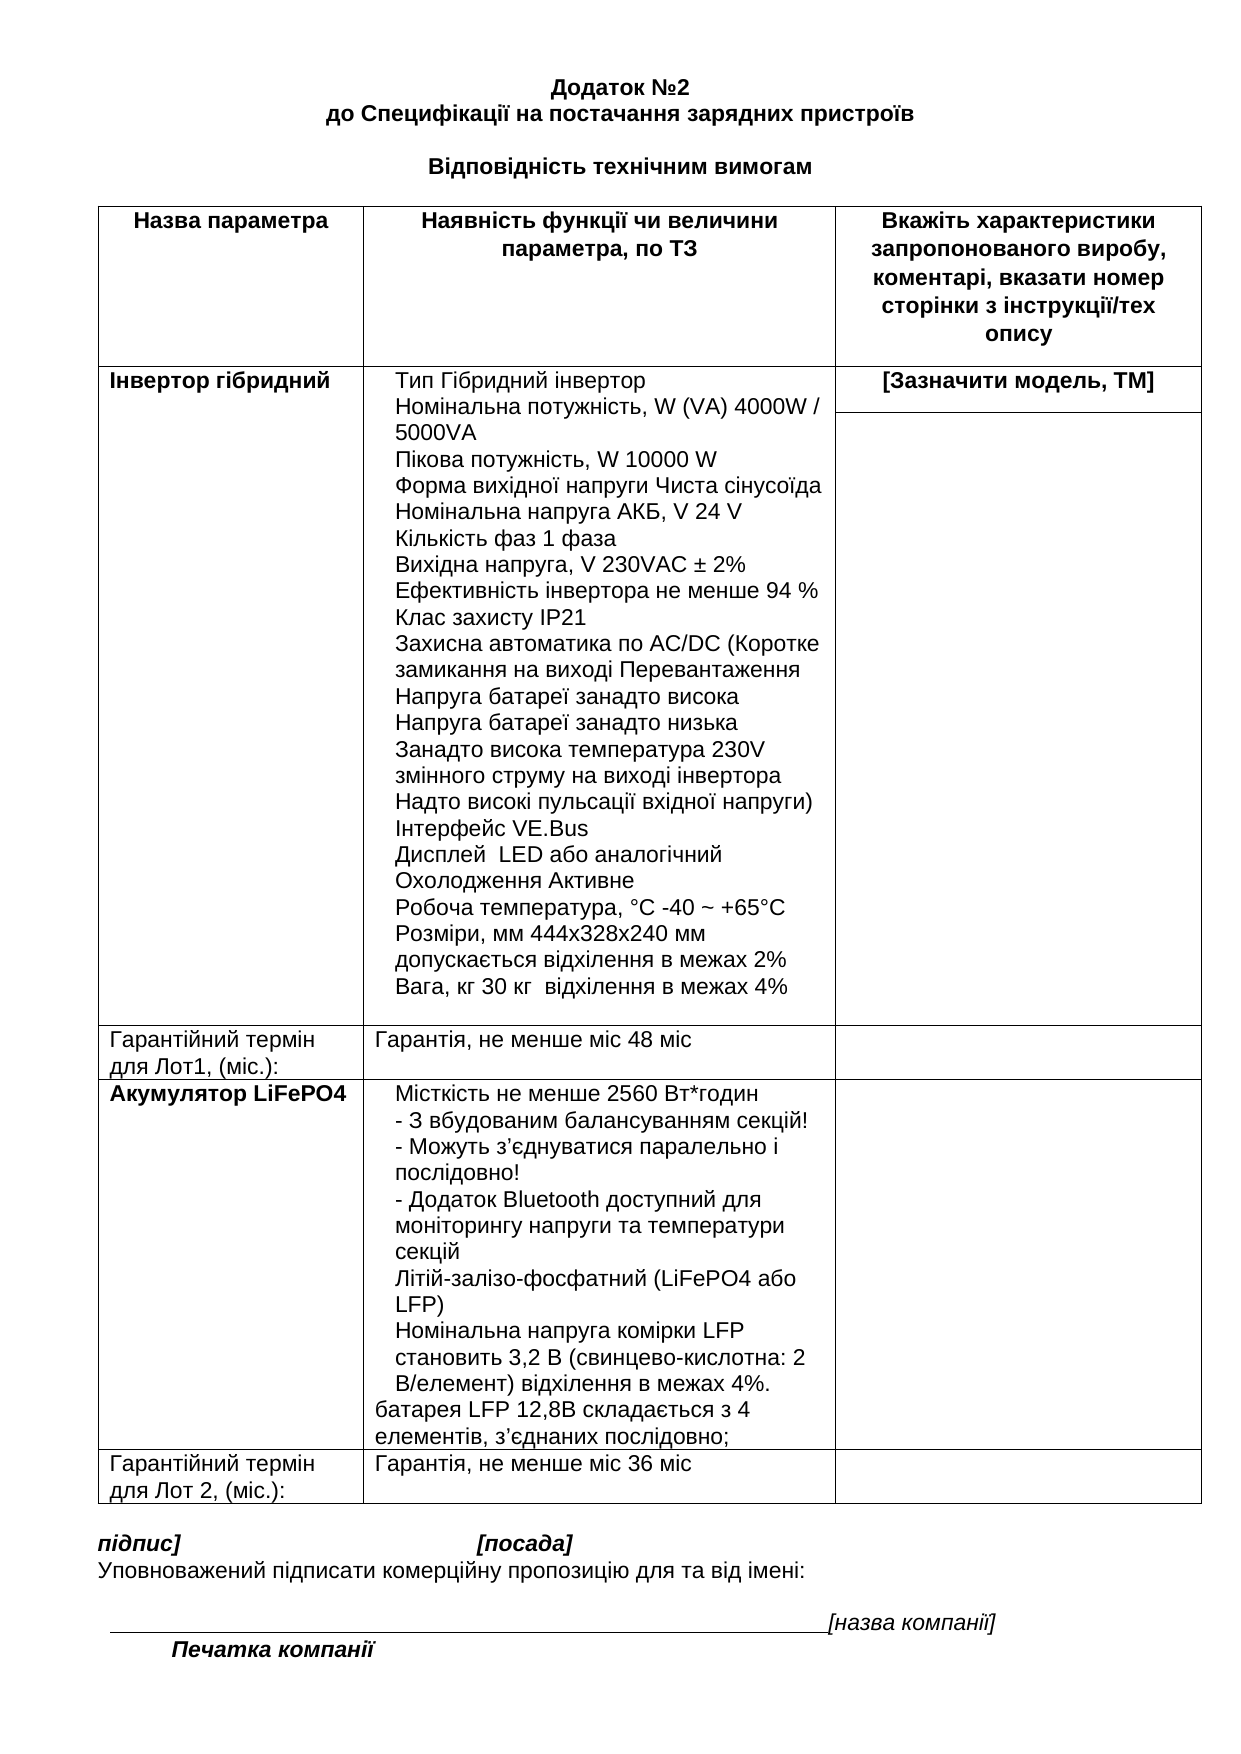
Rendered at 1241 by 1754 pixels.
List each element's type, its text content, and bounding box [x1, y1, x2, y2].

table_cell [836, 413, 1201, 1025]
table_cell [836, 1450, 1201, 1503]
table_cell Гарантія, не менше міс 36 міс [364, 1450, 835, 1503]
table_cell Гарантійний термін для Лот 2, (міс.): [99, 1450, 363, 1503]
table_cell Гарантійний термін для Лот1, (міс.): [99, 1026, 363, 1079]
table_header Назва параметра [99, 207, 363, 366]
table_cell Гарантія, не менше міс 48 міс [364, 1026, 835, 1079]
table_cell Інвертор гібридний [99, 367, 363, 1025]
table_cell Місткість не менше 2560 Вт*годин - З вбудованим балансуванням секцій! - Можуть з’єднуватися паралельно і послідовно! - Додаток Bluetooth доступний для моніторингу напруги та температури секцій Літій-залізо-фосфатний (LiFePO4 або LFP) Номінальна напруга комірки LFP становить 3,2 В (свинцево-кислотна: 2 В/елемент) відхілення в межах 4%. батарея LFP 12,8В складається з 4 елементів, з’єднаних послідовно; [364, 1080, 835, 1449]
subtitle Печатка компанії [97, 1636, 1143, 1662]
table_header Наявність функції чи величини параметра, по ТЗ [364, 207, 835, 366]
table_cell [836, 1026, 1201, 1079]
text Відповідність технічним вимогам [97, 153, 1143, 179]
text до Специфікації на постачання зарядних пристроїв [97, 100, 1143, 127]
text [назва компанії] [97, 1609, 1143, 1636]
table_cell Акумулятор LiFePO4 [99, 1080, 363, 1449]
table_header Вкажіть характеристики запропонованого виробу, коментарі, вказати номер сторінки з інструкції/тех опису [836, 207, 1201, 366]
subtitle підпис] [посада] [97, 1530, 1143, 1557]
table_cell [836, 1080, 1201, 1449]
text Уповноважений підписати комерційну пропозицію для та від імені: [97, 1557, 1143, 1583]
text Додаток №2 [97, 74, 1143, 100]
table_cell Тип Гібридний інвертор Номінальна потужність, W (VA) 4000W / 5000VA Пікова потужність, W 10000 W Форма вихідної напруги Чиста сінусоїда Номінальна напруга АКБ, V 24 V Кількість фаз 1 фаза Вихідна напруга, V 230VAC ± 2% Ефективність інвертора не менше 94 % Клас захисту IP21 Захисна автоматика по AC/DC (Коротке замикання на виході Перевантаження Напруга батареї занадто висока Напруга батареї занадто низька Занадто висока температура 230V змінного струму на виході інвертора Надто високі пульсації вхідної напруги) Інтерфейс VE.Bus Дисплей LED або аналогічний Охолодження Активне Робоча температура, °C -40 ~ +65°C Розміри, мм 444x328x240 мм допускається відхілення в межах 2% Вага, кг 30 кг відхілення в межах 4% [364, 367, 835, 1025]
table_cell [Зазначити модель, ТМ] [836, 367, 1201, 412]
